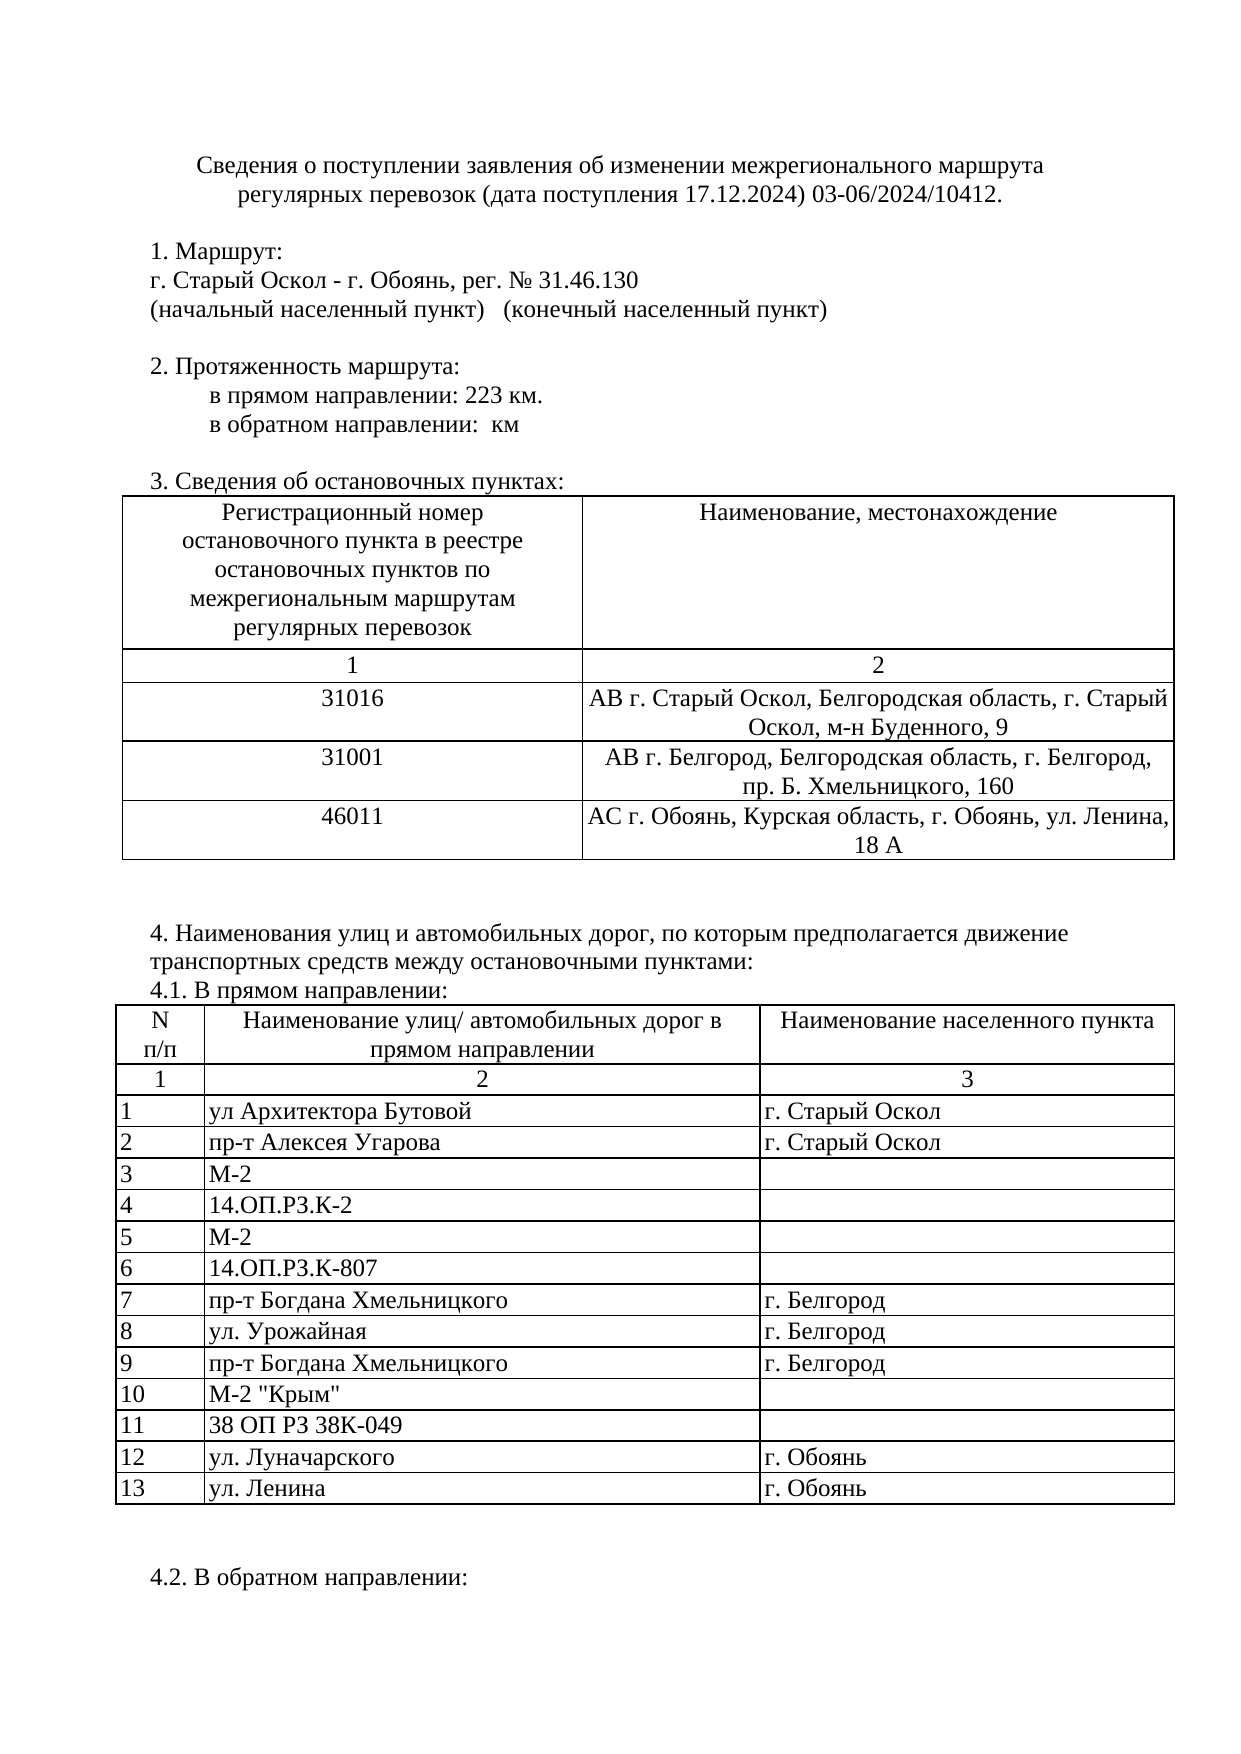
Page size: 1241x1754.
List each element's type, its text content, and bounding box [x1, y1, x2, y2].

table_cell 12 [117, 1442, 204, 1472]
table_cell М-2 [205, 1159, 759, 1189]
table_cell 4 [117, 1190, 204, 1220]
table_cell 14.ОП.РЗ.К-2 [205, 1190, 759, 1220]
text в прямом направлении: 223 км. [150, 380, 1090, 409]
table_cell 11 [117, 1411, 204, 1440]
table_cell 10 [117, 1379, 204, 1409]
table_cell ул. Луначарского [205, 1442, 759, 1472]
table_cell 2 [205, 1065, 759, 1094]
table_cell 46011 [123, 801, 582, 858]
table_cell [761, 1222, 1174, 1252]
table_cell г. Старый Оскол [761, 1096, 1174, 1126]
text (начальный населенный пункт) (конечный населенный пункт) [150, 294, 1090, 322]
table_header Регистрационный номер остановочного пункта в реестре остановочных пунктов по межрегиональным маршрутам регулярных перевозок [123, 497, 582, 648]
table_cell 3 [117, 1159, 204, 1189]
table_cell 2 [117, 1127, 204, 1157]
table_cell 13 [117, 1473, 204, 1503]
table_cell [761, 1253, 1174, 1283]
text 4.1. В прямом направлении: [150, 975, 1090, 1004]
table_cell ул Архитектора Бутовой [205, 1096, 759, 1126]
table_cell 2 [583, 650, 1173, 681]
table_header Наименование населенного пункта [761, 1006, 1174, 1063]
table_cell 31016 [123, 683, 582, 740]
text г. Старый Оскол - г. Обоянь, рег. № 31.46.130 [150, 265, 1090, 294]
table_cell ул. Урожайная [205, 1316, 759, 1346]
table_cell 5 [117, 1222, 204, 1252]
table_cell [761, 1190, 1174, 1220]
table_cell 1 [123, 650, 582, 681]
table_cell г. Белгород [761, 1316, 1174, 1346]
text 4.2. В обратном направлении: [150, 1562, 1090, 1591]
table_cell 1 [117, 1065, 204, 1094]
text в обратном направлении: км [150, 409, 1090, 437]
table_cell [761, 1379, 1174, 1409]
text 3. Сведения об остановочных пунктах: [150, 466, 1090, 495]
table_cell г. Обоянь [761, 1442, 1174, 1472]
table_cell 9 [117, 1348, 204, 1377]
table_cell 14.ОП.РЗ.К-807 [205, 1253, 759, 1283]
table_cell пр-т Богдана Хмельницкого [205, 1285, 759, 1314]
text 4. Наименования улиц и автомобильных дорог, по которым предполагается движение транспортных средств между остановочными пунктами: [150, 918, 1090, 975]
table_cell М-2 "Крым" [205, 1379, 759, 1409]
table_header Наименование, местонахождение [583, 497, 1173, 648]
table_cell 1 [117, 1096, 204, 1126]
table_cell ул. Ленина [205, 1473, 759, 1503]
table_cell М-2 [205, 1222, 759, 1252]
text Сведения о поступлении заявления об изменении межрегионального маршрута регулярных перевозок (дата поступления 17.12.2024) 03-06/2024/10412. [150, 150, 1090, 207]
table_cell 7 [117, 1285, 204, 1314]
text 1. Маршрут: [150, 236, 1090, 265]
table_cell [761, 1159, 1174, 1189]
table_cell АС г. Обоянь, Курская область, г. Обоянь, ул. Ленина, 18 А [583, 801, 1173, 858]
table_header Наименование улиц/ автомобильных дорог в прямом направлении [205, 1006, 759, 1063]
table_cell г. Белгород [761, 1348, 1174, 1377]
table_cell 38 ОП РЗ 38К-049 [205, 1411, 759, 1440]
table_header N п/п [117, 1006, 204, 1063]
table_cell г. Белгород [761, 1285, 1174, 1314]
table_cell АВ г. Старый Оскол, Белгородская область, г. Старый Оскол, м-н Буденного, 9 [583, 683, 1173, 740]
table_cell [761, 1411, 1174, 1440]
table_cell пр-т Алексея Угарова [205, 1127, 759, 1157]
table_cell г. Обоянь [761, 1473, 1174, 1503]
table_cell 31001 [123, 742, 582, 799]
table_cell 3 [761, 1065, 1174, 1094]
text 2. Протяженность маршрута: [150, 351, 1090, 380]
table_cell 8 [117, 1316, 204, 1346]
table_cell 6 [117, 1253, 204, 1283]
table_cell АВ г. Белгород, Белгородская область, г. Белгород, пр. Б. Хмельницкого, 160 [583, 742, 1173, 799]
table_cell пр-т Богдана Хмельницкого [205, 1348, 759, 1377]
table_cell г. Старый Оскол [761, 1127, 1174, 1157]
